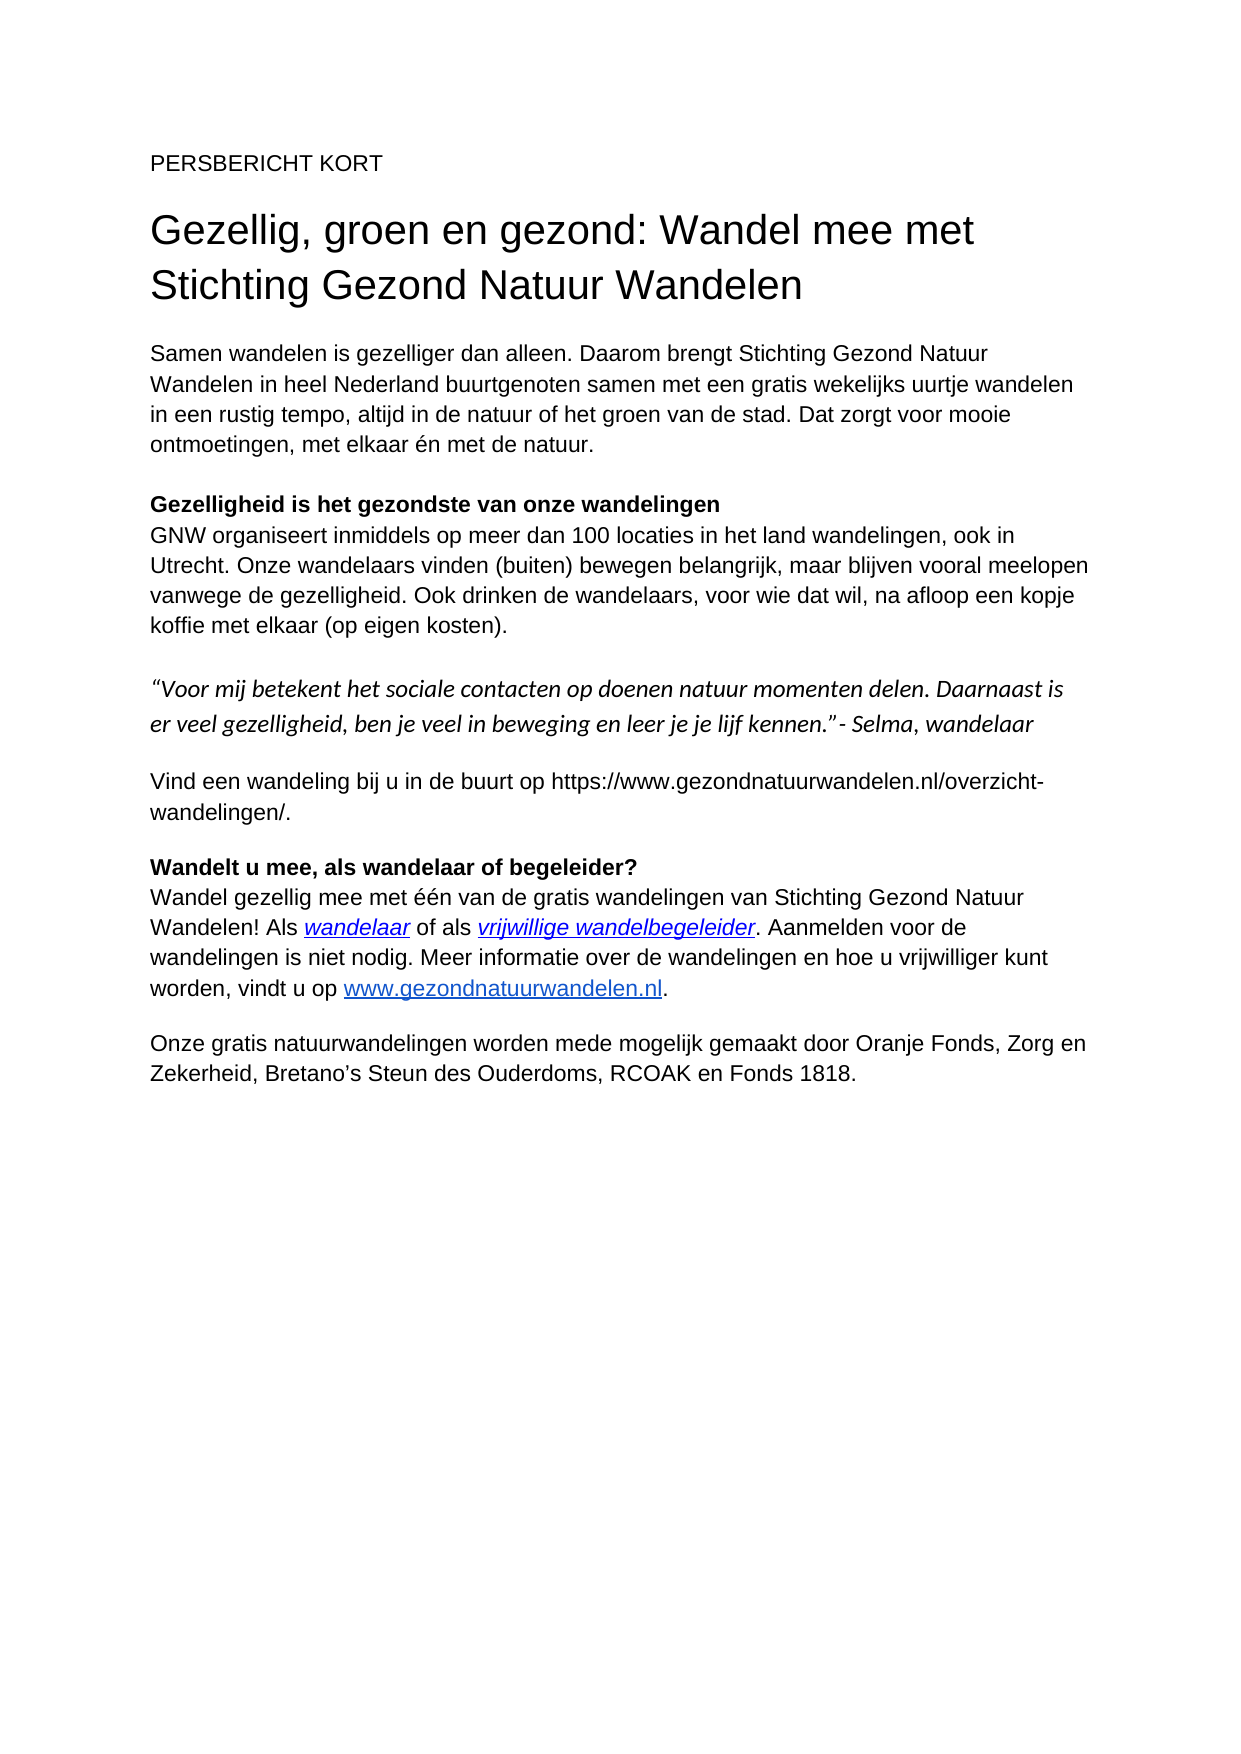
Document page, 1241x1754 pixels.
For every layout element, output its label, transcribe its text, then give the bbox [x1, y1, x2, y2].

text Wandelt u mee, als wandelaar of begeleider? Wandel gezellig mee met één van de gratis wandelingen van Stichting Gezond Natuur Wandelen! Als wandelaar of als vrijwillige wandelbegeleider. Aanmelden voor de wandelingen is niet nodig. Meer informatie over de wandelingen en hoe u vrijwilliger kunt worden, vindt u op www.gezondnatuurwandelen.nl. [150, 854, 1090, 1001]
text Onze gratis natuurwandelingen worden mede mogelijk gemaakt door Oranje Fonds, Zorg en Zekerheid, Bretano’s Steun des Ouderdoms, RCOAK en Fonds 1818. [150, 1030, 1090, 1086]
text Vind een wandeling bij u in de buurt op https://www.gezondnatuurwandelen.nl/overzicht-wandelingen/. [150, 768, 1090, 825]
text PERSBERICHT KORT [150, 150, 1090, 176]
text Samen wandelen is gezelliger dan alleen. Daarom brengt Stichting Gezond Natuur Wandelen in heel Nederland buurtgenoten samen met een gratis wekelijks uurtje wandelen in een rustig tempo, altijd in de natuur of het groen van de stad. Dat zorgt voor mooie ontmoetingen, met elkaar én met de natuur. Gezelligheid is het gezondste van onze wandelingen GNW organiseert inmiddels op meer dan 100 locaties in het land wandelingen, ook in Utrecht. Onze wandelaars vinden (buiten) bewegen belangrijk, maar blijven vooral meelopen vanwege de gezelligheid. Ook drinken de wandelaars, voor wie dat wil, na afloop een kopje koffie met elkaar (op eigen kosten). “Voor mij betekent het sociale contacten op doenen natuur momenten delen. Daarnaast is er veel gezelligheid, ben je veel in beweging en leer je je lijf kennen.”- Selma, wandelaar [150, 340, 1090, 739]
subtitle Gezellig, groen en gezond: Wandel mee met Stichting Gezond Natuur Wandelen [150, 205, 1090, 308]
